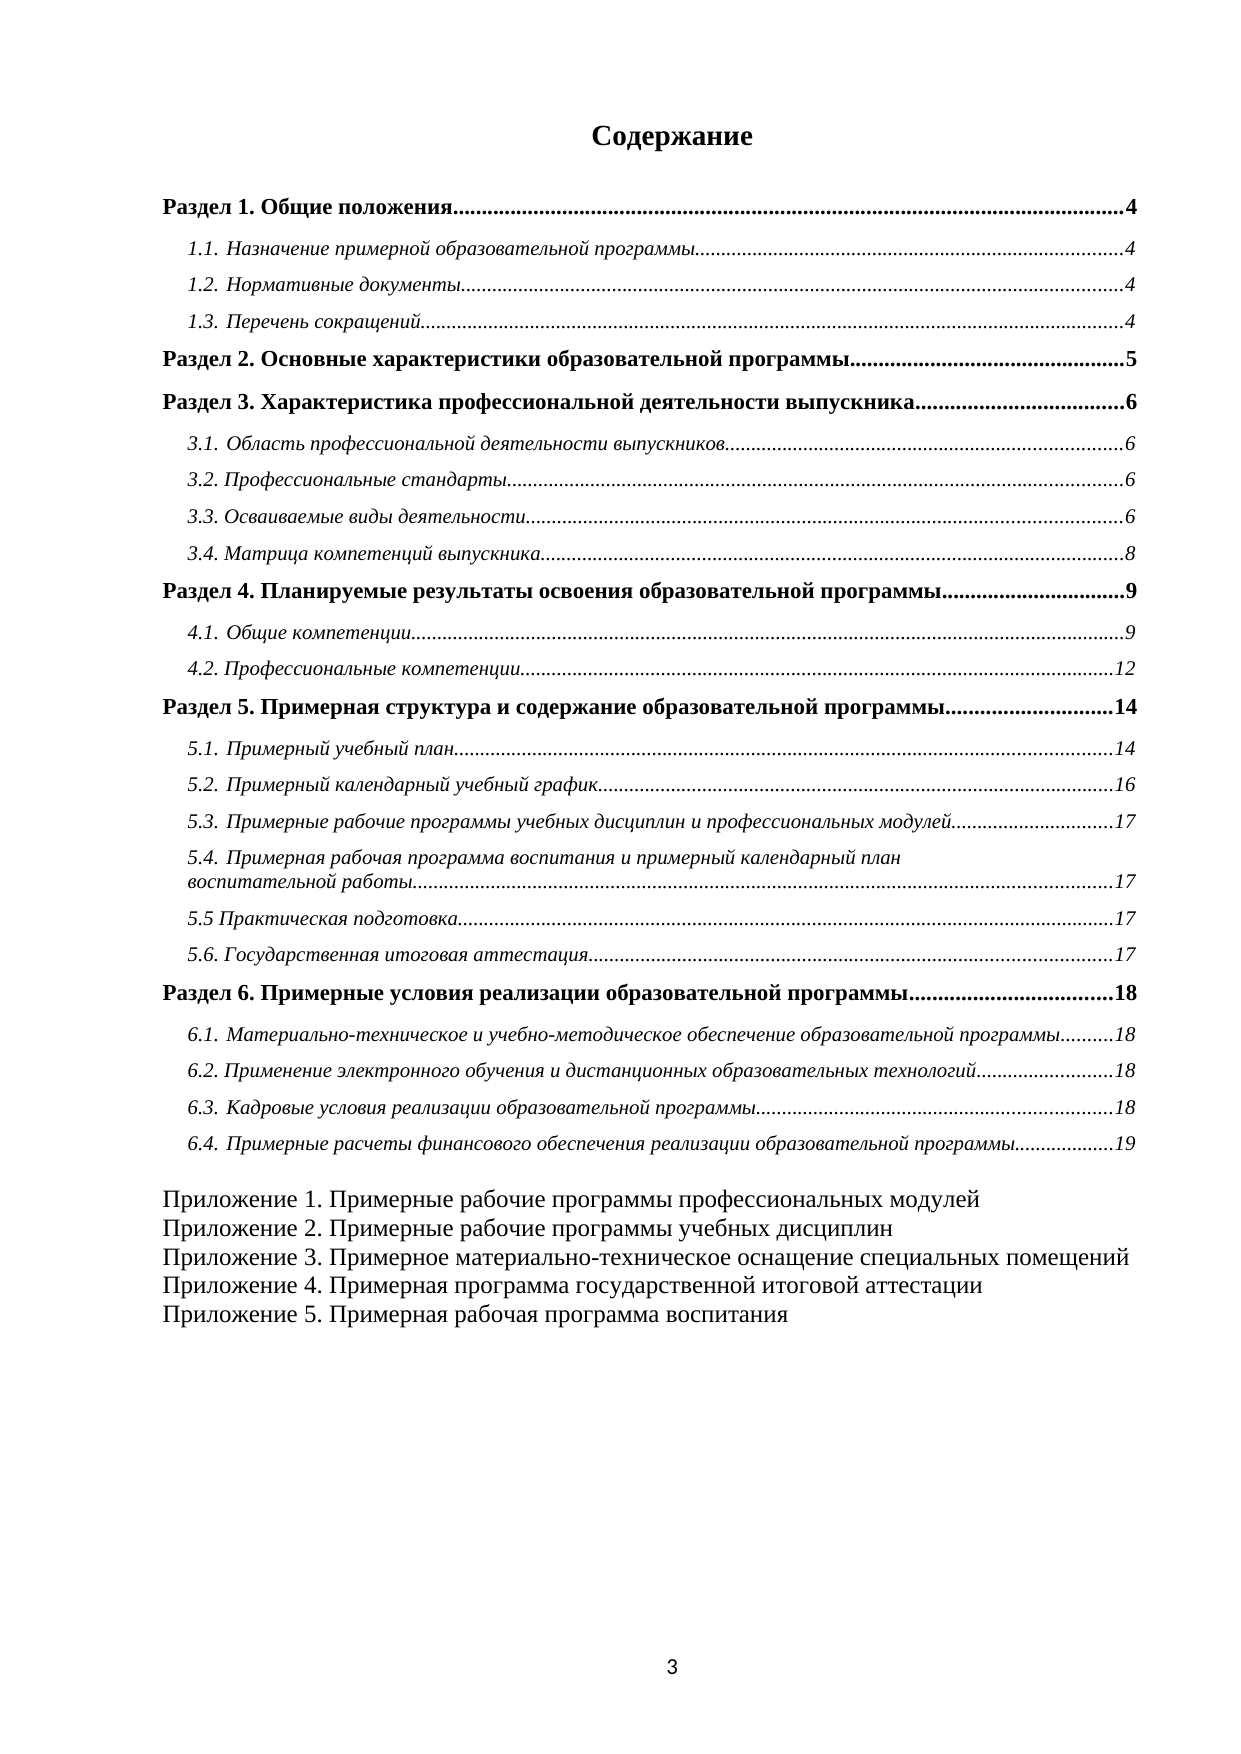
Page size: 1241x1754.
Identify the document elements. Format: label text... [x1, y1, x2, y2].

text Содержание [162, 118, 1181, 152]
text Приложение 2. Примерные рабочие программы учебных дисциплин [162, 1213, 1181, 1242]
text Приложение 3. Примерное материально-техническое оснащение специальных помещений [162, 1242, 1181, 1270]
text Приложение 5. Примерная рабочая программа воспитания [162, 1299, 1181, 1328]
text Приложение 4. Примерная программа государственной итоговой аттестации [162, 1270, 1181, 1299]
text Приложение 1. Примерные рабочие программы профессиональных модулей [162, 1184, 1181, 1213]
